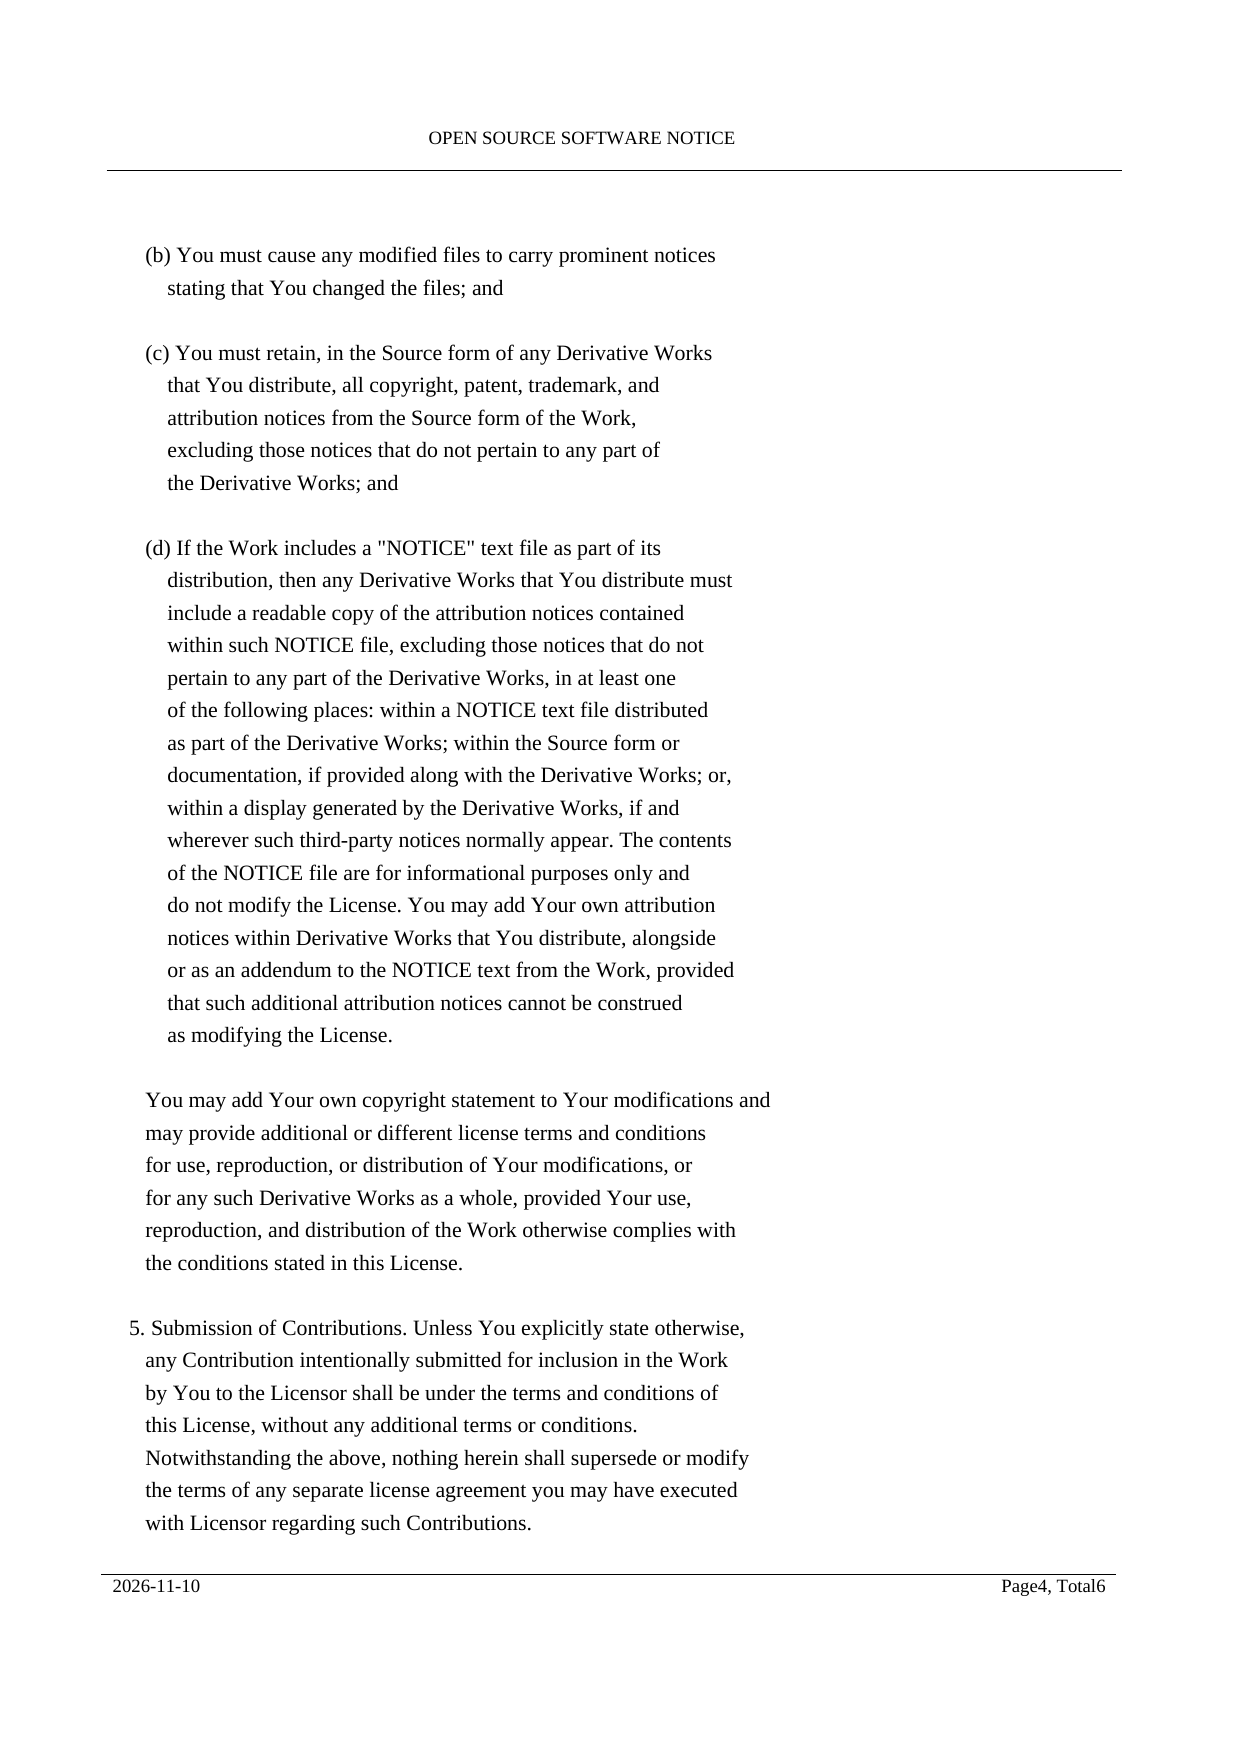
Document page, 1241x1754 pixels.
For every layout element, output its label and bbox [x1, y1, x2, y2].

text [112, 206, 1128, 1539]
